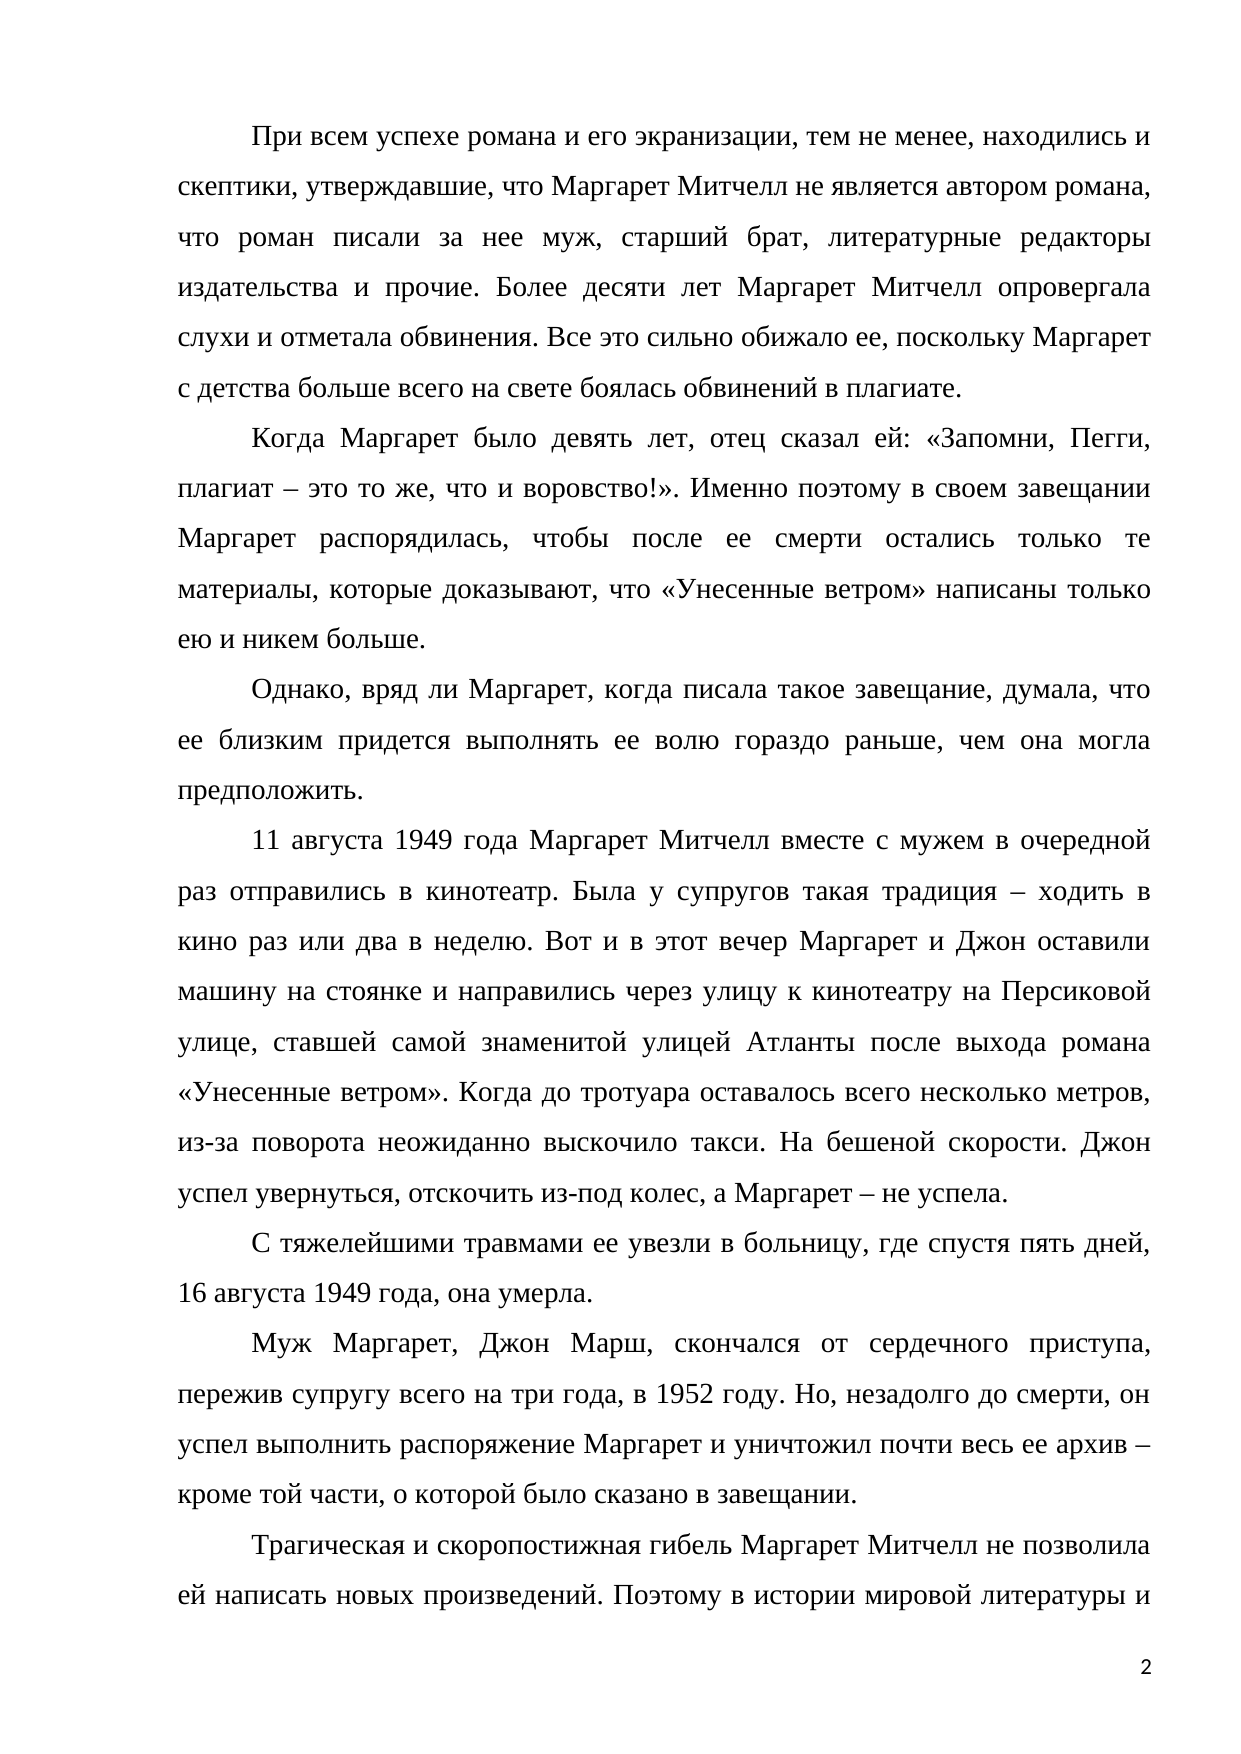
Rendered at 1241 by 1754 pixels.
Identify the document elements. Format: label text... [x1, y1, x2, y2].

text 11 августа 1949 года Маргарет Митчелл вместе с мужем в очередной раз отправились в кинотеатр. Была у супругов такая традиция – ходить в кино раз или два в неделю. Вот и в этот вечер Маргарет и Джон оставили машину на стоянке и направились через улицу к кинотеатру на Персиковой улице, ставшей самой знаменитой улицей Атланты после выхода романа «Унесенные ветром». Когда до тротуара оставалось всего несколько метров, из-за поворота неожиданно выскочило такси. На бешеной скорости. Джон успел увернуться, отскочить из-под колес, а Маргарет – не успела. [177, 822, 1152, 1208]
text При всем успехе романа и его экранизации, тем не менее, находились и скептики, утверждавшие, что Маргарет Митчелл не является автором романа, что роман писали за нее муж, старший брат, литературные редакторы издательства и прочие. Более десяти лет Маргарет Митчелл опровергала слухи и отметала обвинения. Все это сильно обижало ее, поскольку Маргарет с детства больше всего на свете боялась обвинений в плагиате. [177, 118, 1152, 403]
text С тяжелейшими травмами ее увезли в больницу, где спустя пять дней, 16 августа 1949 года, она умерла. [177, 1225, 1152, 1309]
text Муж Маргарет, Джон Марш, скончался от сердечного приступа, пережив супругу всего на три года, в 1952 году. Но, незадолго до смерти, он успел выполнить распоряжение Маргарет и уничтожил почти весь ее архив – кроме той части, о которой было сказано в завещании. [177, 1326, 1152, 1510]
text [177, 1527, 1152, 1611]
text Когда Маргарет было девять лет, отец сказал ей: «Запомни, Пегги, плагиат – это то же, что и воровство!». Именно поэтому в своем завещании Маргарет распорядилась, чтобы после ее смерти остались только те материалы, которые доказывают, что «Унесенные ветром» написаны только ею и никем больше. [177, 420, 1152, 655]
text Однако, вряд ли Маргарет, когда писала такое завещание, думала, что ее близким придется выполнять ее волю гораздо раньше, чем она могла предположить. [177, 672, 1152, 806]
